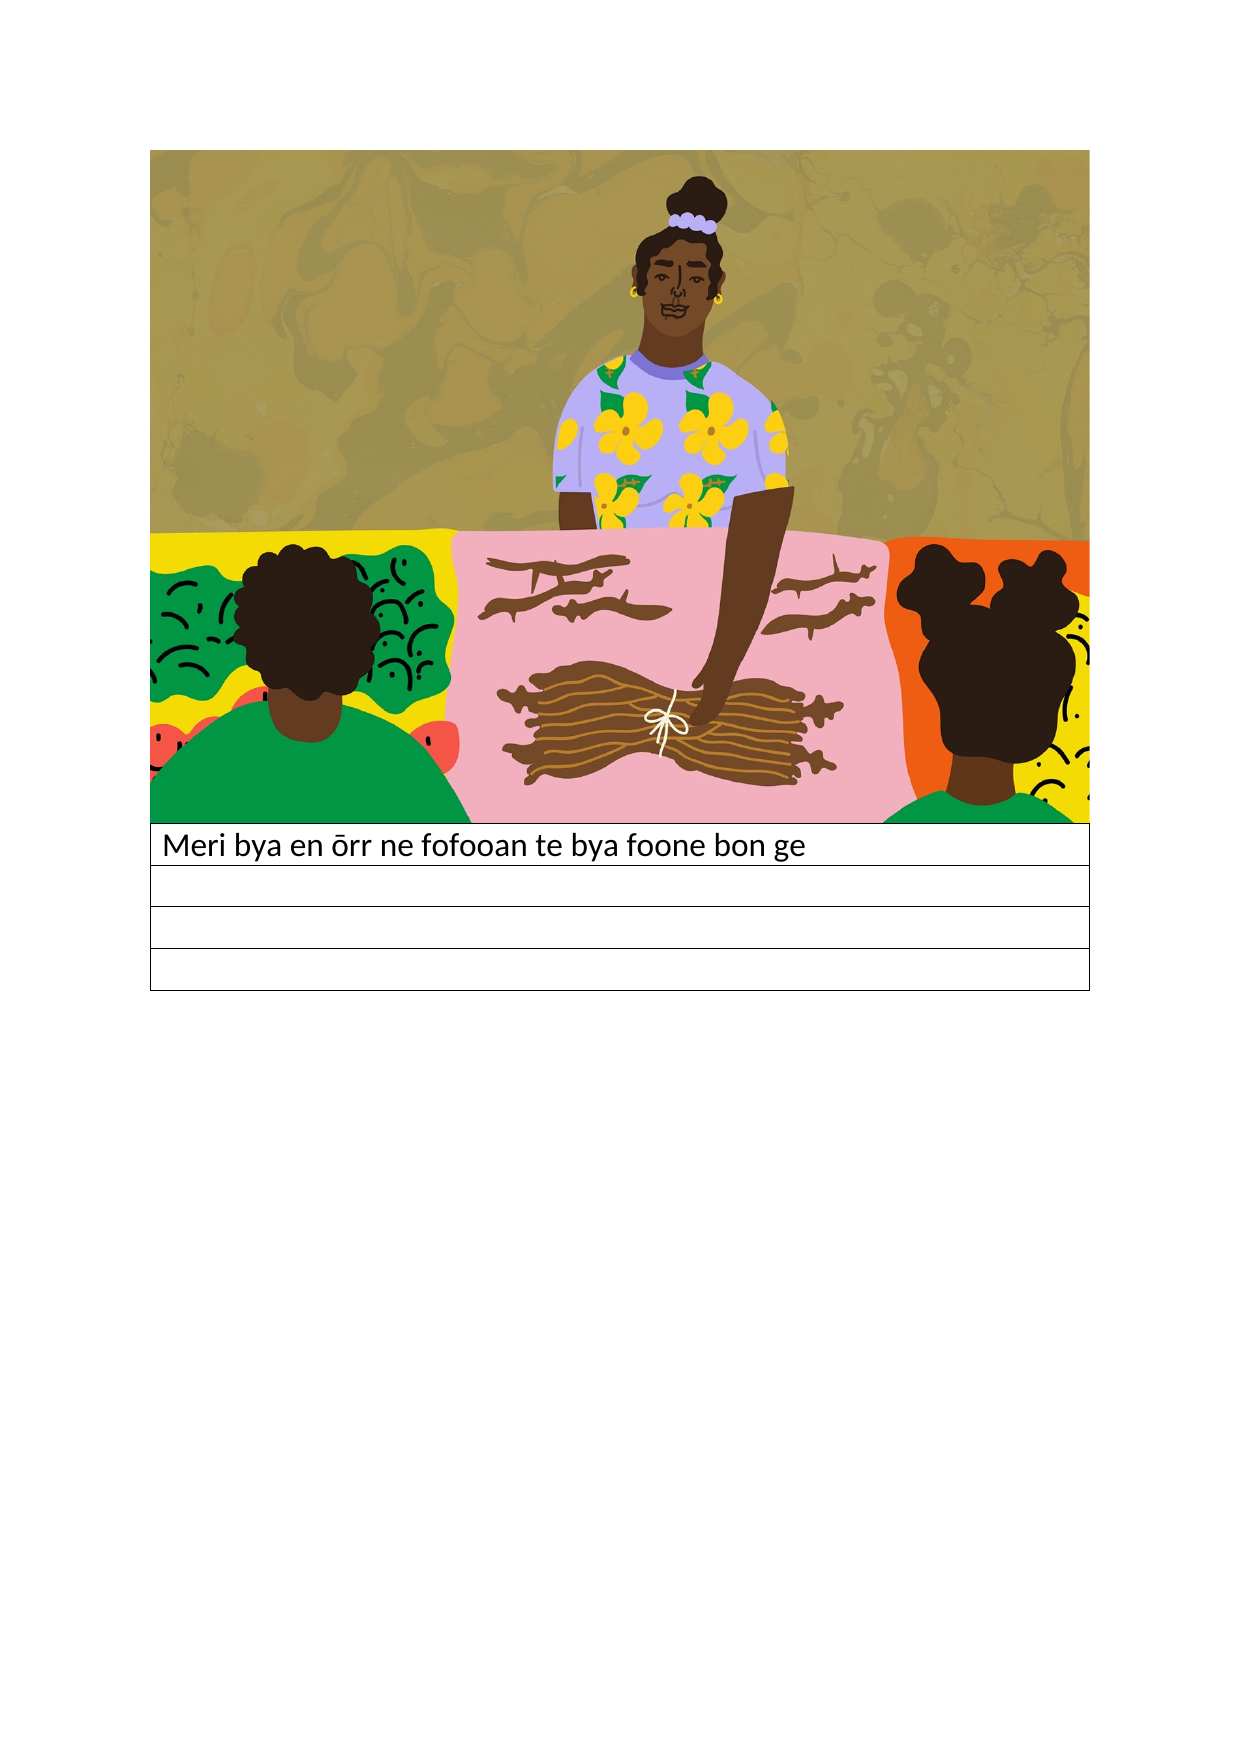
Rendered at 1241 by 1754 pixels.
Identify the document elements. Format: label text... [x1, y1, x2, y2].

table_cell [151, 949, 1089, 990]
table_cell [151, 866, 1089, 906]
picture [150, 150, 1090, 823]
table_cell [151, 907, 1089, 948]
table_header Meri bya en ōrr ne fofooan te bya foone bon ge [151, 824, 1089, 864]
